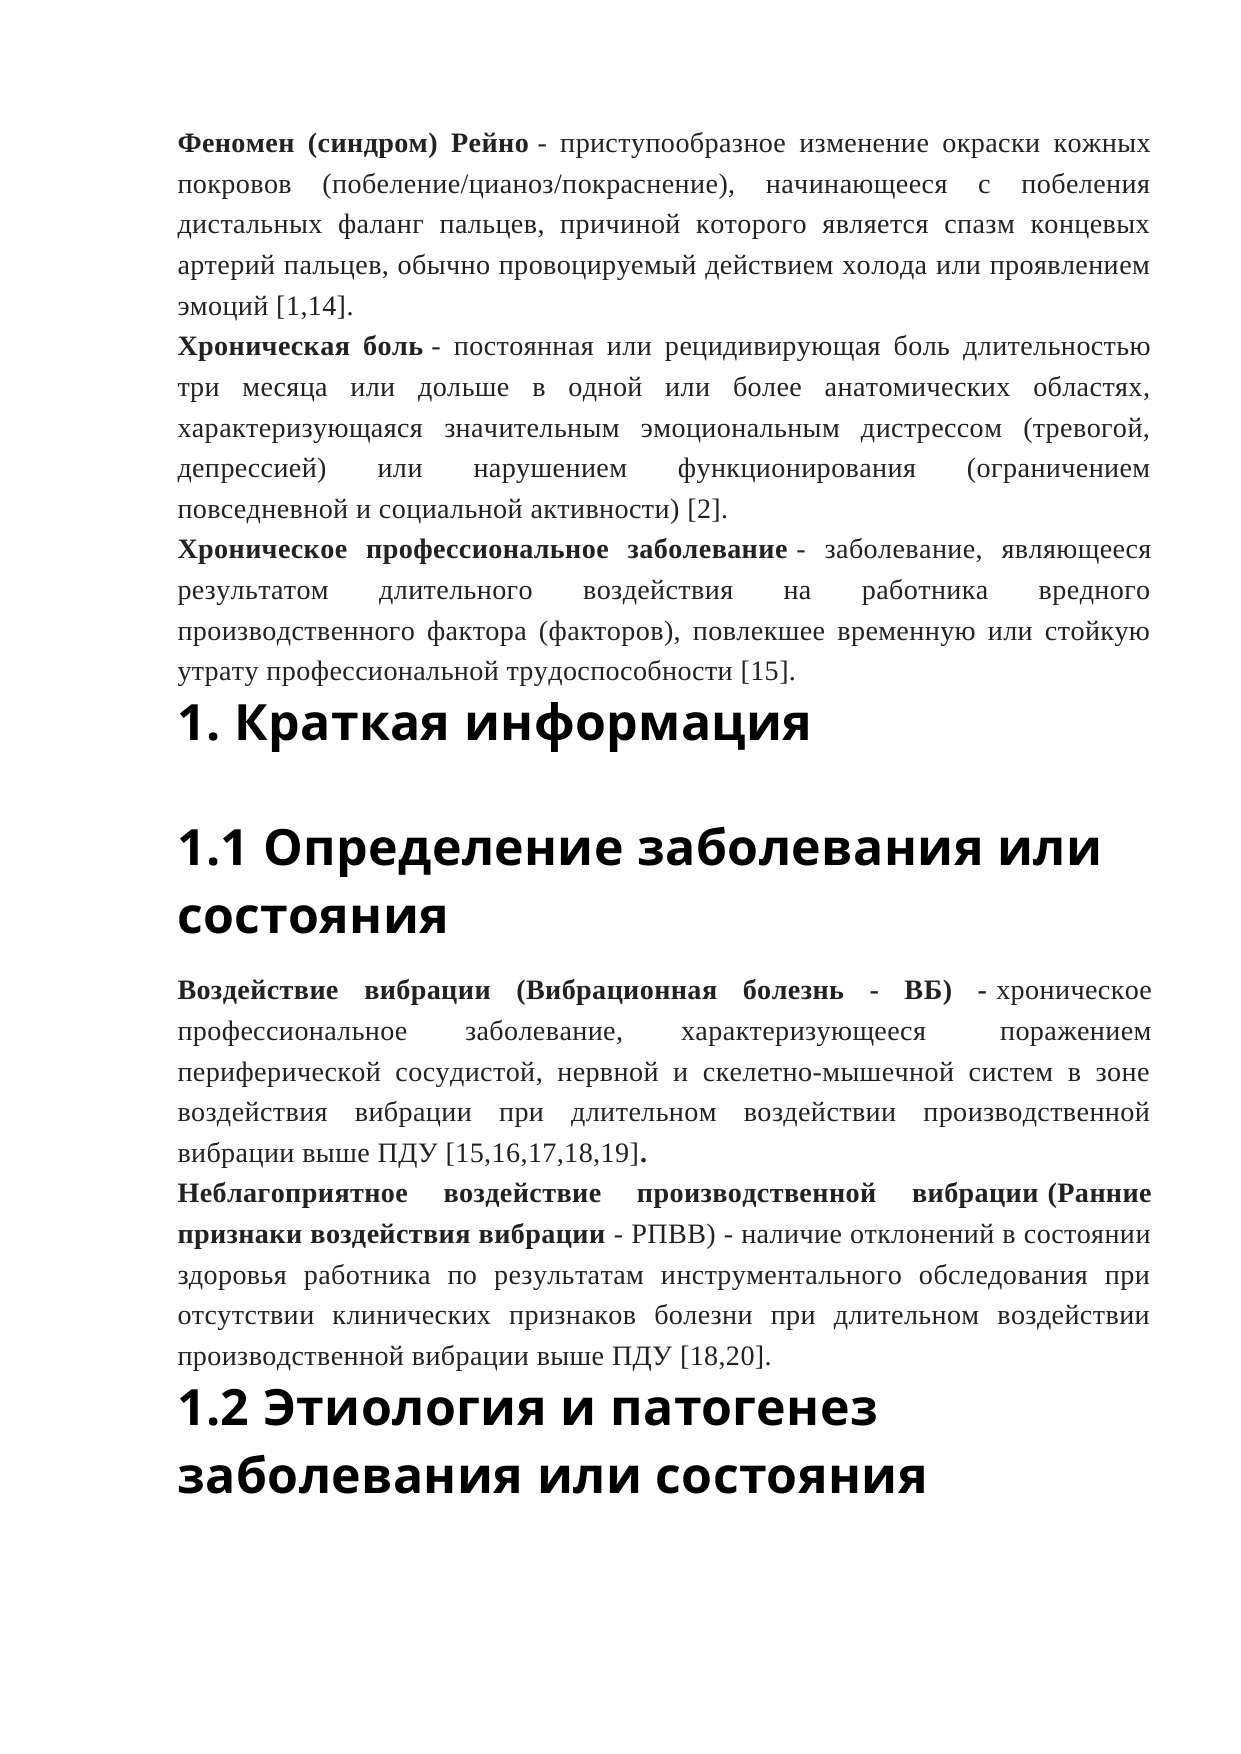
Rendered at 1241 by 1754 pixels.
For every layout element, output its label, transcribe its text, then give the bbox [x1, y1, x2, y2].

text Хроническое профессиональное заболевание - заболевание, являющееся результатом длительного воздействия на работника вредного производственного фактора (факторов), повлекшее временную или стойкую утрату профессиональной трудоспособности [15]. [177, 524, 1152, 687]
text Хроническая боль - постоянная или рецидивирующая боль длительностью три месяца или дольше в одной или более анатомических областях, характеризующаяся значительным эмоциональным дистрессом (тревогой, депрессией) или нарушением функционирования (ограничением повседневной и социальной активности) [2]. [177, 321, 1152, 524]
text Неблагоприятное воздействие производственной вибрации (Ранние признаки воздействия вибрации - РПВВ) - наличие отклонений в состоянии здоровья работника по результатам инструментального обследования при отсутствии клинических признаков болезни при длительном воздействии производственной вибрации выше ПДУ [18,20]. [177, 1168, 1152, 1371]
text Воздействие вибрации (Вибрационная болезнь - ВБ) - хроническое профессиональное заболевание, характеризующееся поражением периферической сосудистой, нервной и скелетно-мышечной систем в зоне воздействия вибрации при длительном воздействии производственной вибрации выше ПДУ [15,16,17,18,19]. [177, 965, 1152, 1168]
text 1. Краткая информация [177, 687, 1152, 755]
text Феномен (синдром) Рейно - приступообразное изменение окраски кожных покровов (побеление/цианоз/покраснение), начинающееся с побеления дистальных фаланг пальцев, причиной которого является спазм концевых артерий пальцев, обычно провоцируемый действием холода или проявлением эмоций [1,14]. [177, 118, 1152, 321]
text 1.1 Определение заболевания или состояния [177, 812, 1152, 948]
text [177, 1371, 1152, 1508]
